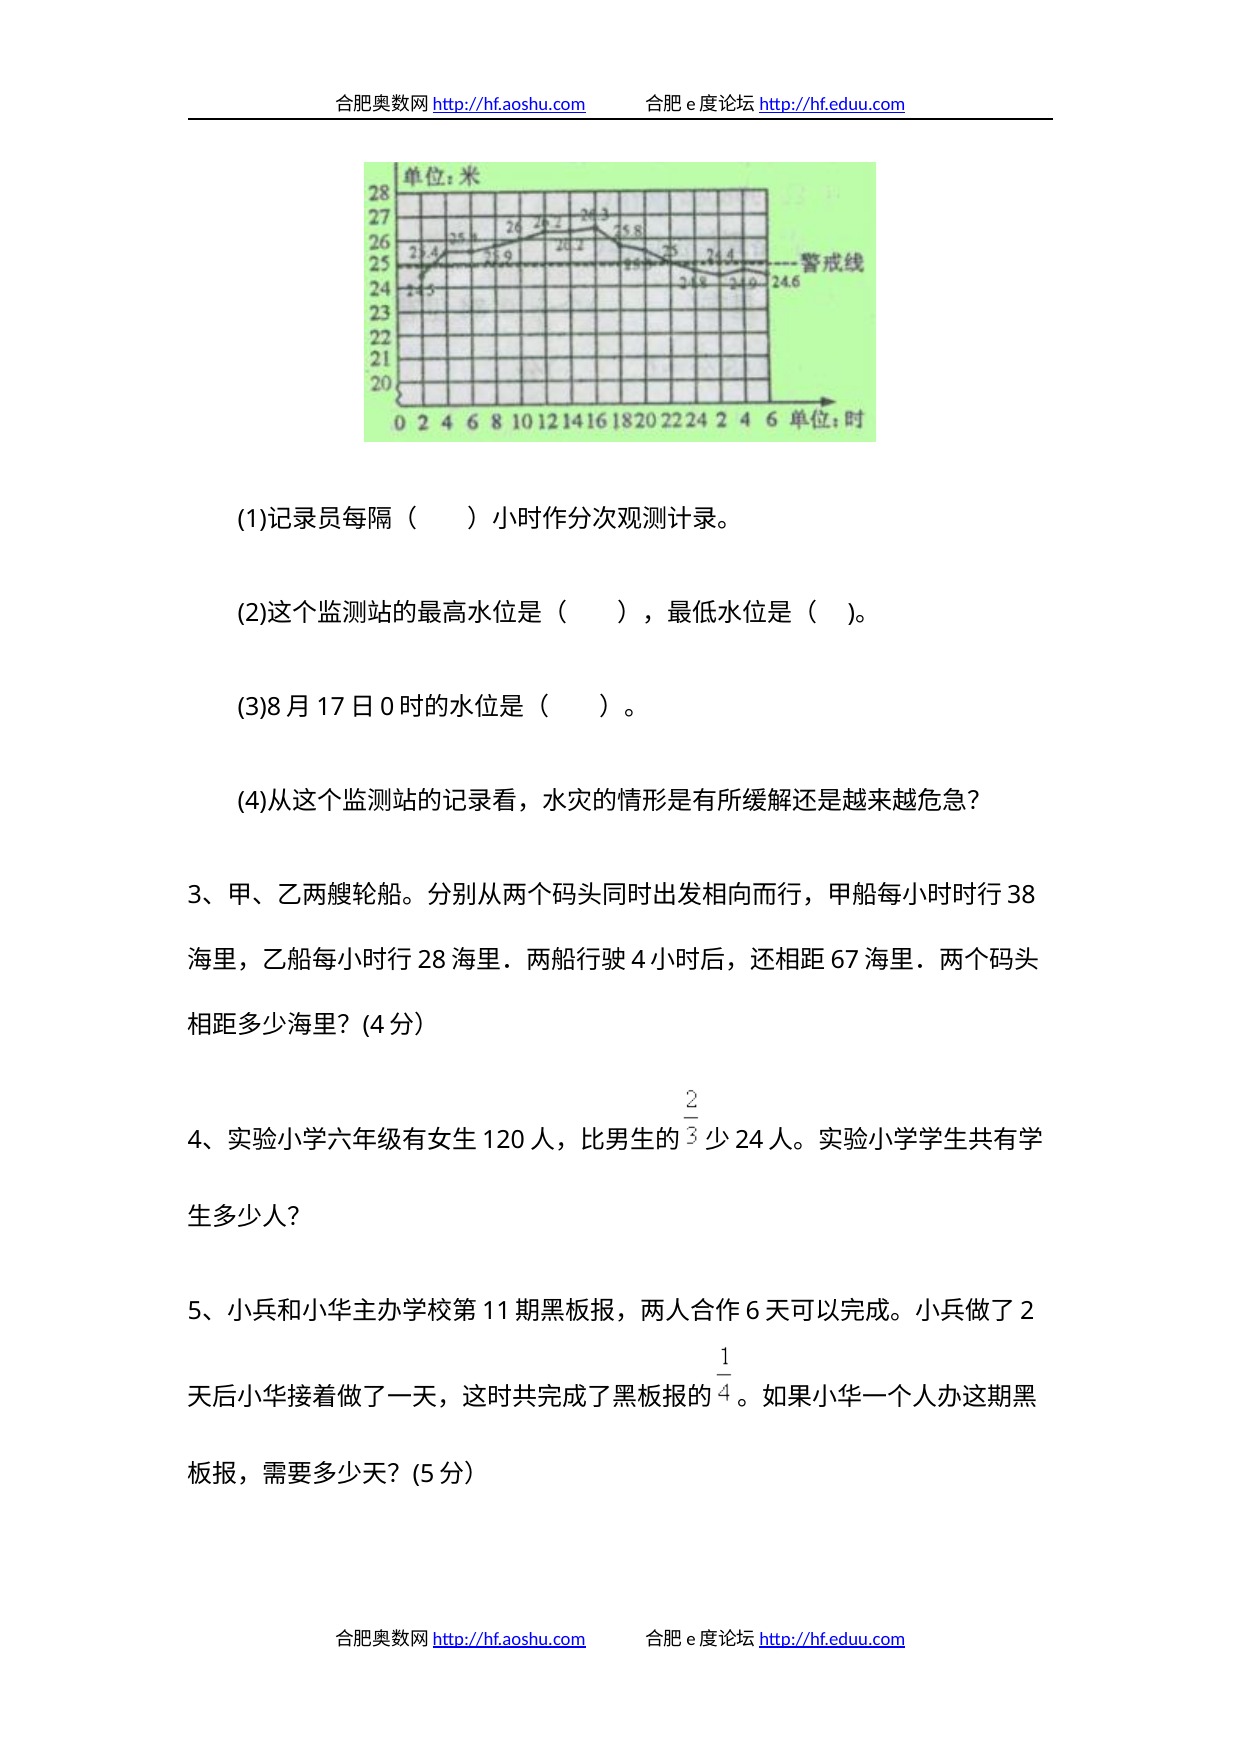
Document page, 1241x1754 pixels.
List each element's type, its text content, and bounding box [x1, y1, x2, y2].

picture [712, 1341, 738, 1406]
text (3)8月17日0时的水位是（ ）。 [187, 672, 1053, 737]
text 5、小兵和小华主办学校第11期黑板报，两人合作6天可以完成。小兵做了2天后小华接着做了一天，这时共完成了黑板报的。如果小华一个人办这期黑板报，需要多少天？(5分） [187, 1276, 1053, 1504]
text 3、甲、乙两艘轮船。分别从两个码头同时出发相向而行，甲船每小时时行38海里，乙船每小时行28海里．两船行驶4小时后，还相距67海里．两个码头相距多少海里？(4分） [187, 860, 1053, 1055]
text (4)从这个监测站的记录看，水灾的情形是有所缓解还是越来越危急？ [187, 766, 1053, 831]
text (1)记录员每隔（ ）小时作分次观测计录。 [187, 484, 1053, 549]
text (2)这个监测站的最高水位是（ ），最低水位是（ )。 [187, 578, 1053, 643]
picture [363, 162, 877, 442]
picture [679, 1084, 705, 1149]
text 4、实验小学六年级有女生120人，比男生的少24人。实验小学学生共有学生多少人？ [187, 1084, 1053, 1247]
